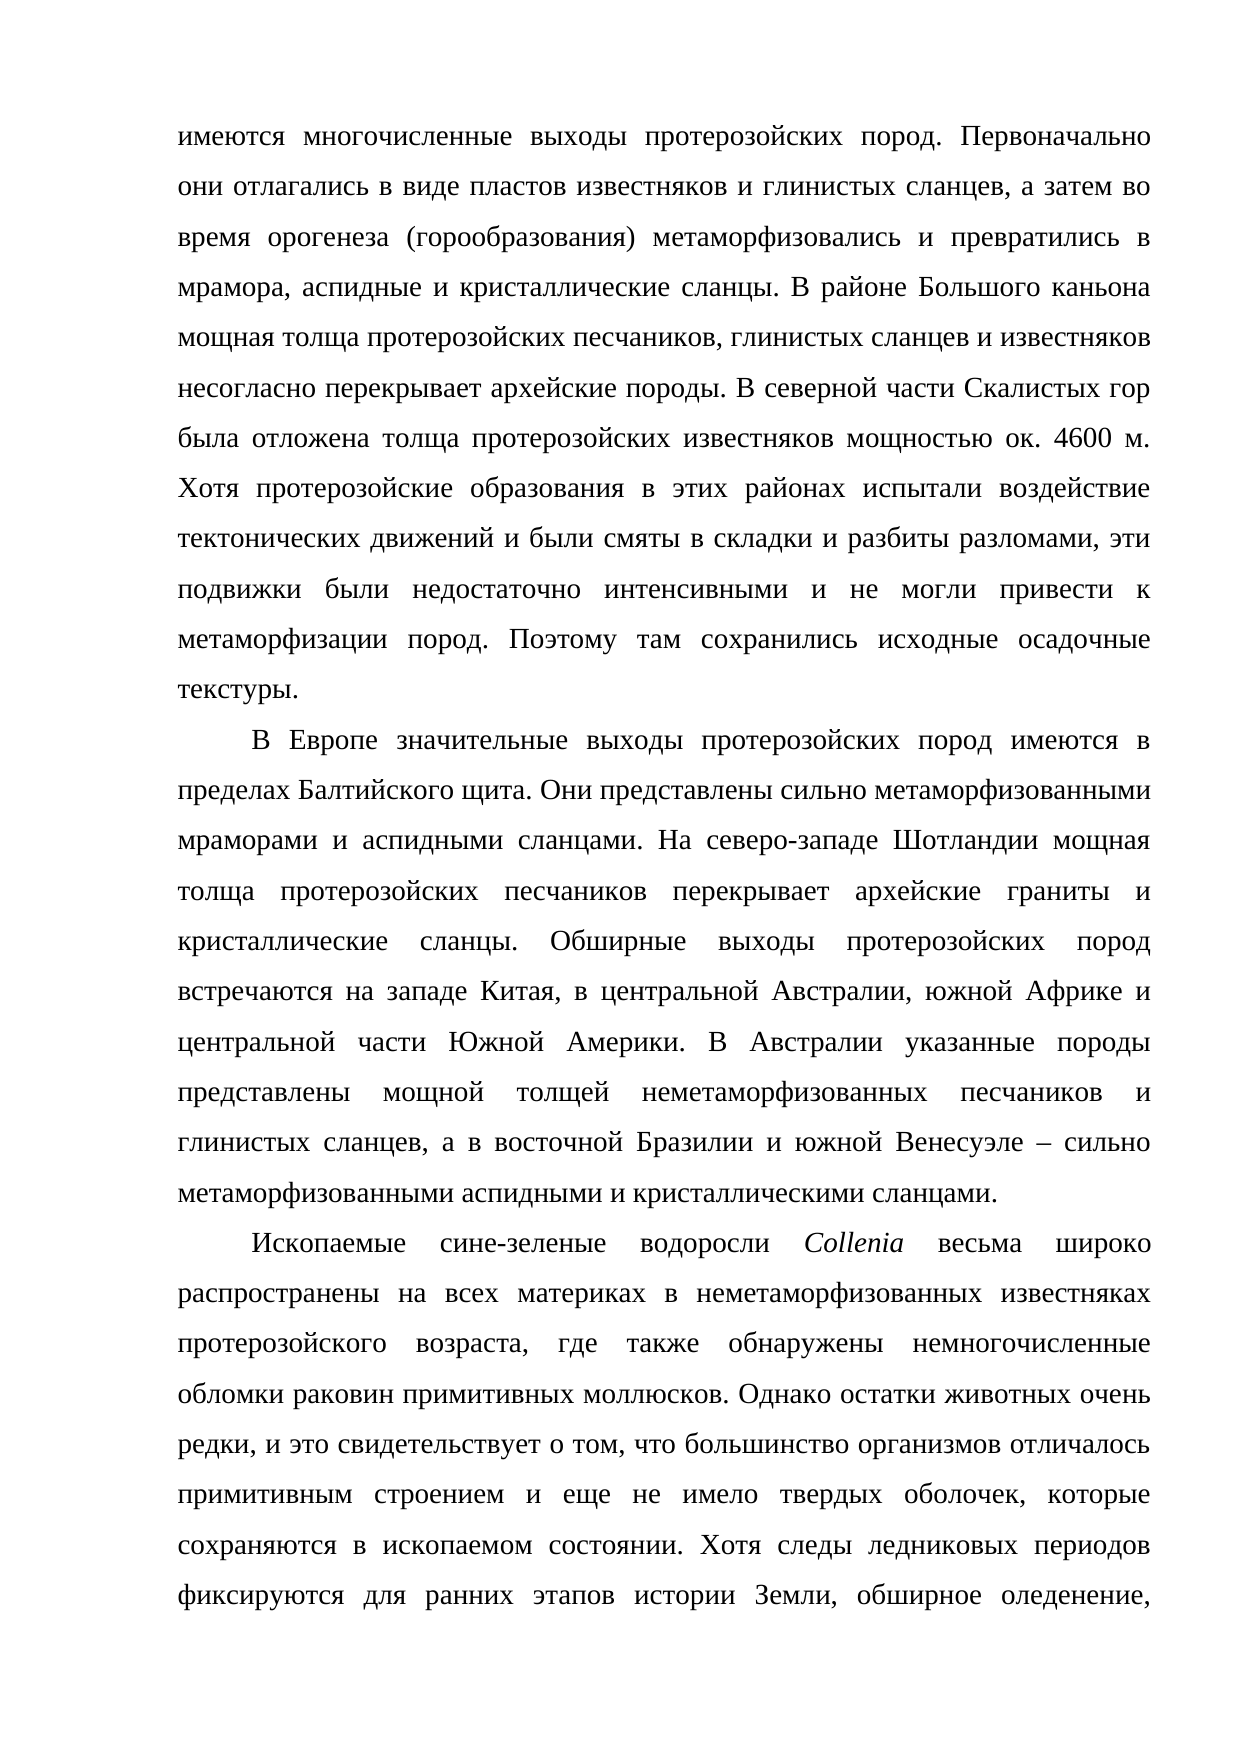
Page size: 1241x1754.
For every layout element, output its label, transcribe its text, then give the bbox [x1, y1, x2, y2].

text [177, 118, 1152, 705]
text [177, 1225, 1152, 1611]
text В Европе значительные выходы протерозойских пород имеются в пределах Балтийского щита. Они представлены сильно метаморфизованными мраморами и аспидными сланцами. На северо-западе Шотландии мощная толща протерозойских песчаников перекрывает архейские граниты и кристаллические сланцы. Обширные выходы протерозойских пород встречаются на западе Китая, в центральной Австралии, южной Африке и центральной части Южной Америки. В Австралии указанные породы представлены мощной толщей неметаморфизованных песчаников и глинистых сланцев, а в восточной Бразилии и южной Венесуэле – сильно метаморфизованными аспидными и кристаллическими сланцами. [177, 722, 1152, 1208]
